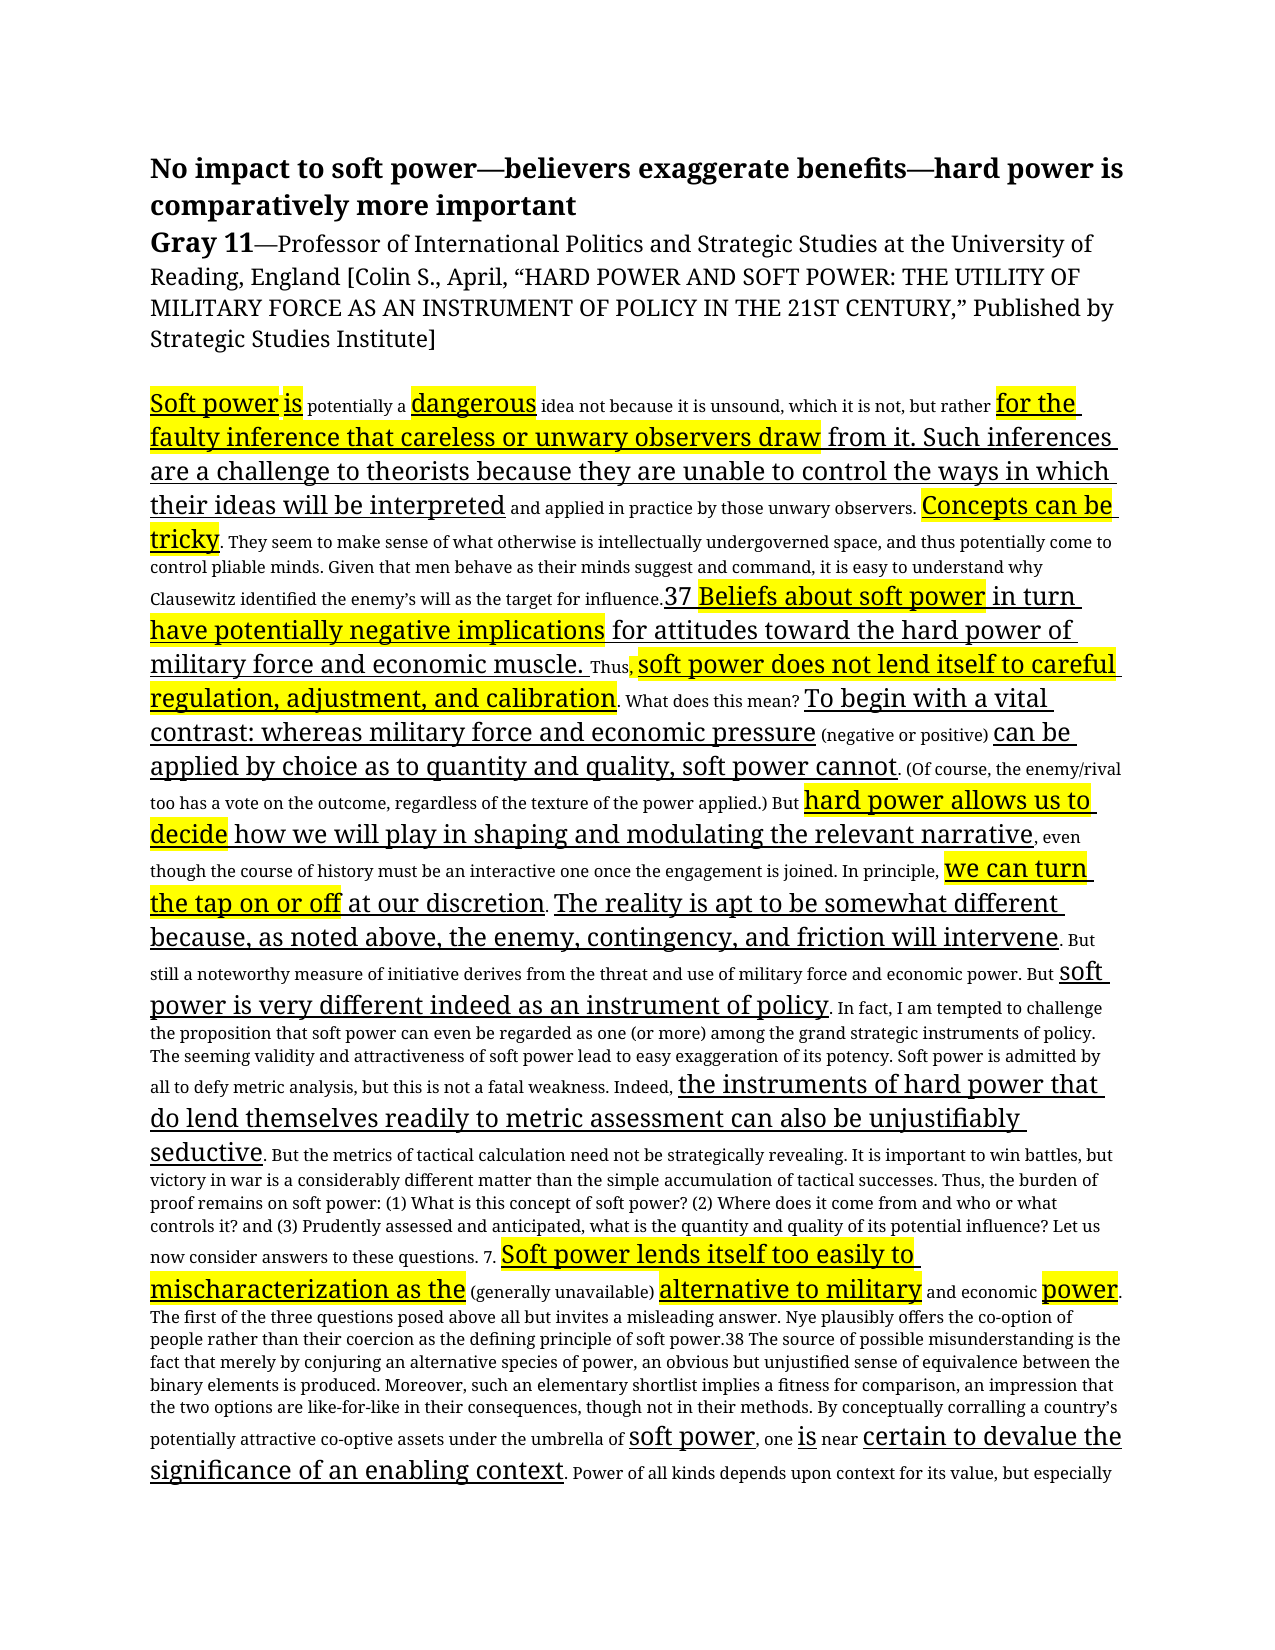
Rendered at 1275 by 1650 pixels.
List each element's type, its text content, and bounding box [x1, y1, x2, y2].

subtitle No impact to soft power—believers exaggerate benefits—hard power is comparatively more important [150, 150, 1125, 224]
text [150, 386, 1125, 1487]
text Gray 11—Professor of International Politics and Strategic Studies at the University of Reading, England [Colin S., April, “HARD POWER AND SOFT POWER: THE UTILITY OF MILITARY FORCE AS AN INSTRUMENT OF POLICY IN THE 21ST CENTURY,” Published by Strategic Studies Institute] [150, 224, 1125, 354]
